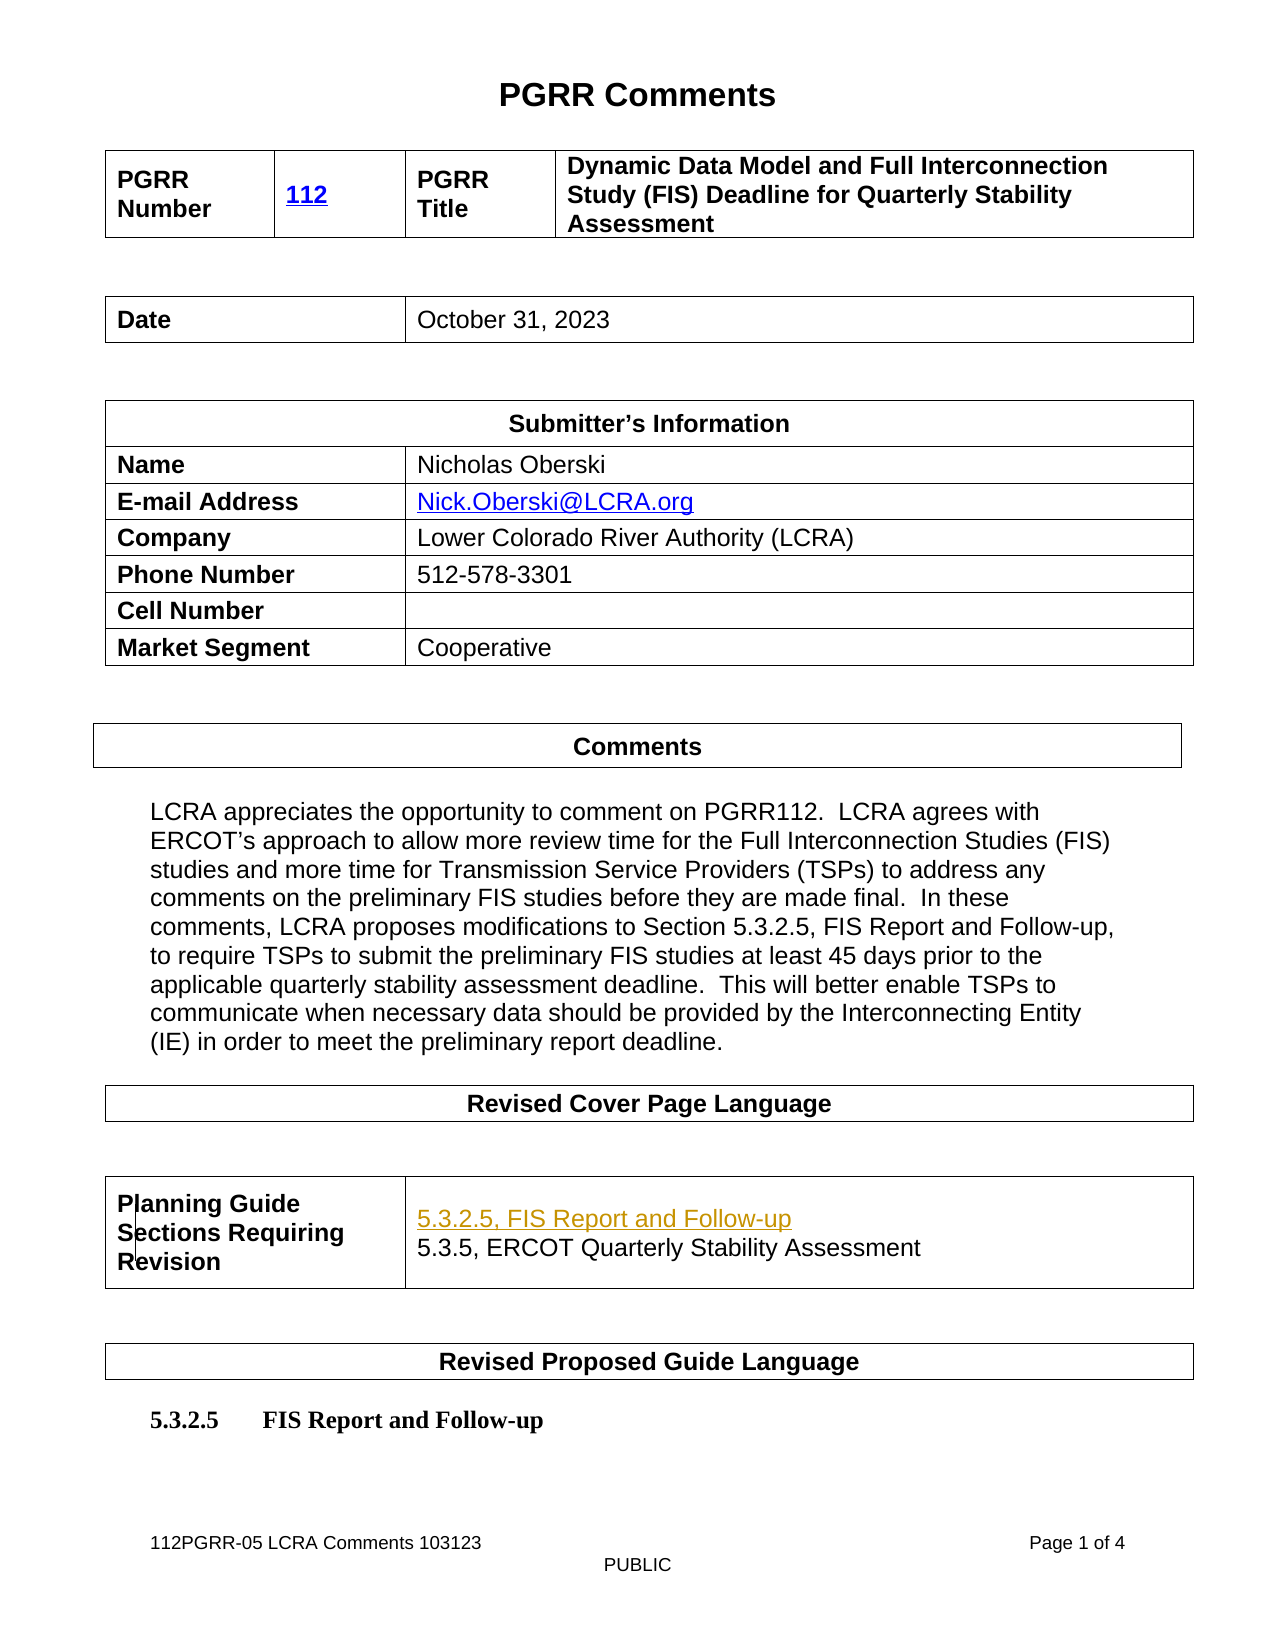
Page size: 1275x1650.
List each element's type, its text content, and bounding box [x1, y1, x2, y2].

table_header Revised Proposed Guide Language [106, 1344, 1193, 1379]
table_header 112 [275, 151, 405, 237]
table_cell Name [106, 447, 405, 482]
table_cell E-mail Address [106, 484, 405, 519]
table_header Revised Cover Page Language [106, 1086, 1193, 1121]
table_cell Market Segment [106, 629, 405, 665]
table_header Planning Guide Sections Requiring Revision [106, 1177, 405, 1288]
table_header Date [106, 297, 405, 342]
table_cell Cell Number [106, 593, 405, 628]
table_header PGRR Number [106, 151, 274, 237]
text 5.3.2.5 FIS Report and Follow-up [150, 1405, 1125, 1434]
table_cell Lower Colorado River Authority (LCRA) [406, 520, 1193, 555]
table_cell Company [106, 520, 405, 555]
table_header PGRR Title [406, 151, 555, 237]
table_cell Nicholas Oberski [406, 447, 1193, 482]
table_cell Nick.Oberski@LCRA.org [406, 484, 1193, 519]
table_cell Cooperative [406, 629, 1193, 665]
text LCRA appreciates the opportunity to comment on PGRR112. LCRA agrees with ERCOT’s approach to allow more review time for the Full Interconnection Studies (FIS) studies and more time for Transmission Service Providers (TSPs) to address any comments on the preliminary FIS studies before they are made final. In these comments, LCRA proposes modifications to Section 5.3.2.5, FIS Report and Follow-up, to require TSPs to submit the preliminary FIS studies at least 45 days prior to the applicable quarterly stability assessment deadline. This will better enable TSPs to communicate when necessary data should be provided by the Interconnecting Entity (IE) in order to meet the preliminary report deadline. [150, 797, 1125, 1056]
table_header Comments [94, 724, 1181, 767]
table_header October 31, 2023 [406, 297, 1193, 342]
table_cell 512-578-3301 [406, 556, 1193, 592]
table_header Submitter’s Information [106, 401, 1193, 446]
table_cell Phone Number [106, 556, 405, 592]
table_cell [406, 593, 1193, 628]
table_header Dynamic Data Model and Full Interconnection Study (FIS) Deadline for Quarterly Stability Assessment [556, 151, 1193, 237]
table_header 5.3.5, ERCOT Quarterly Stability Assessment [406, 1177, 1193, 1288]
